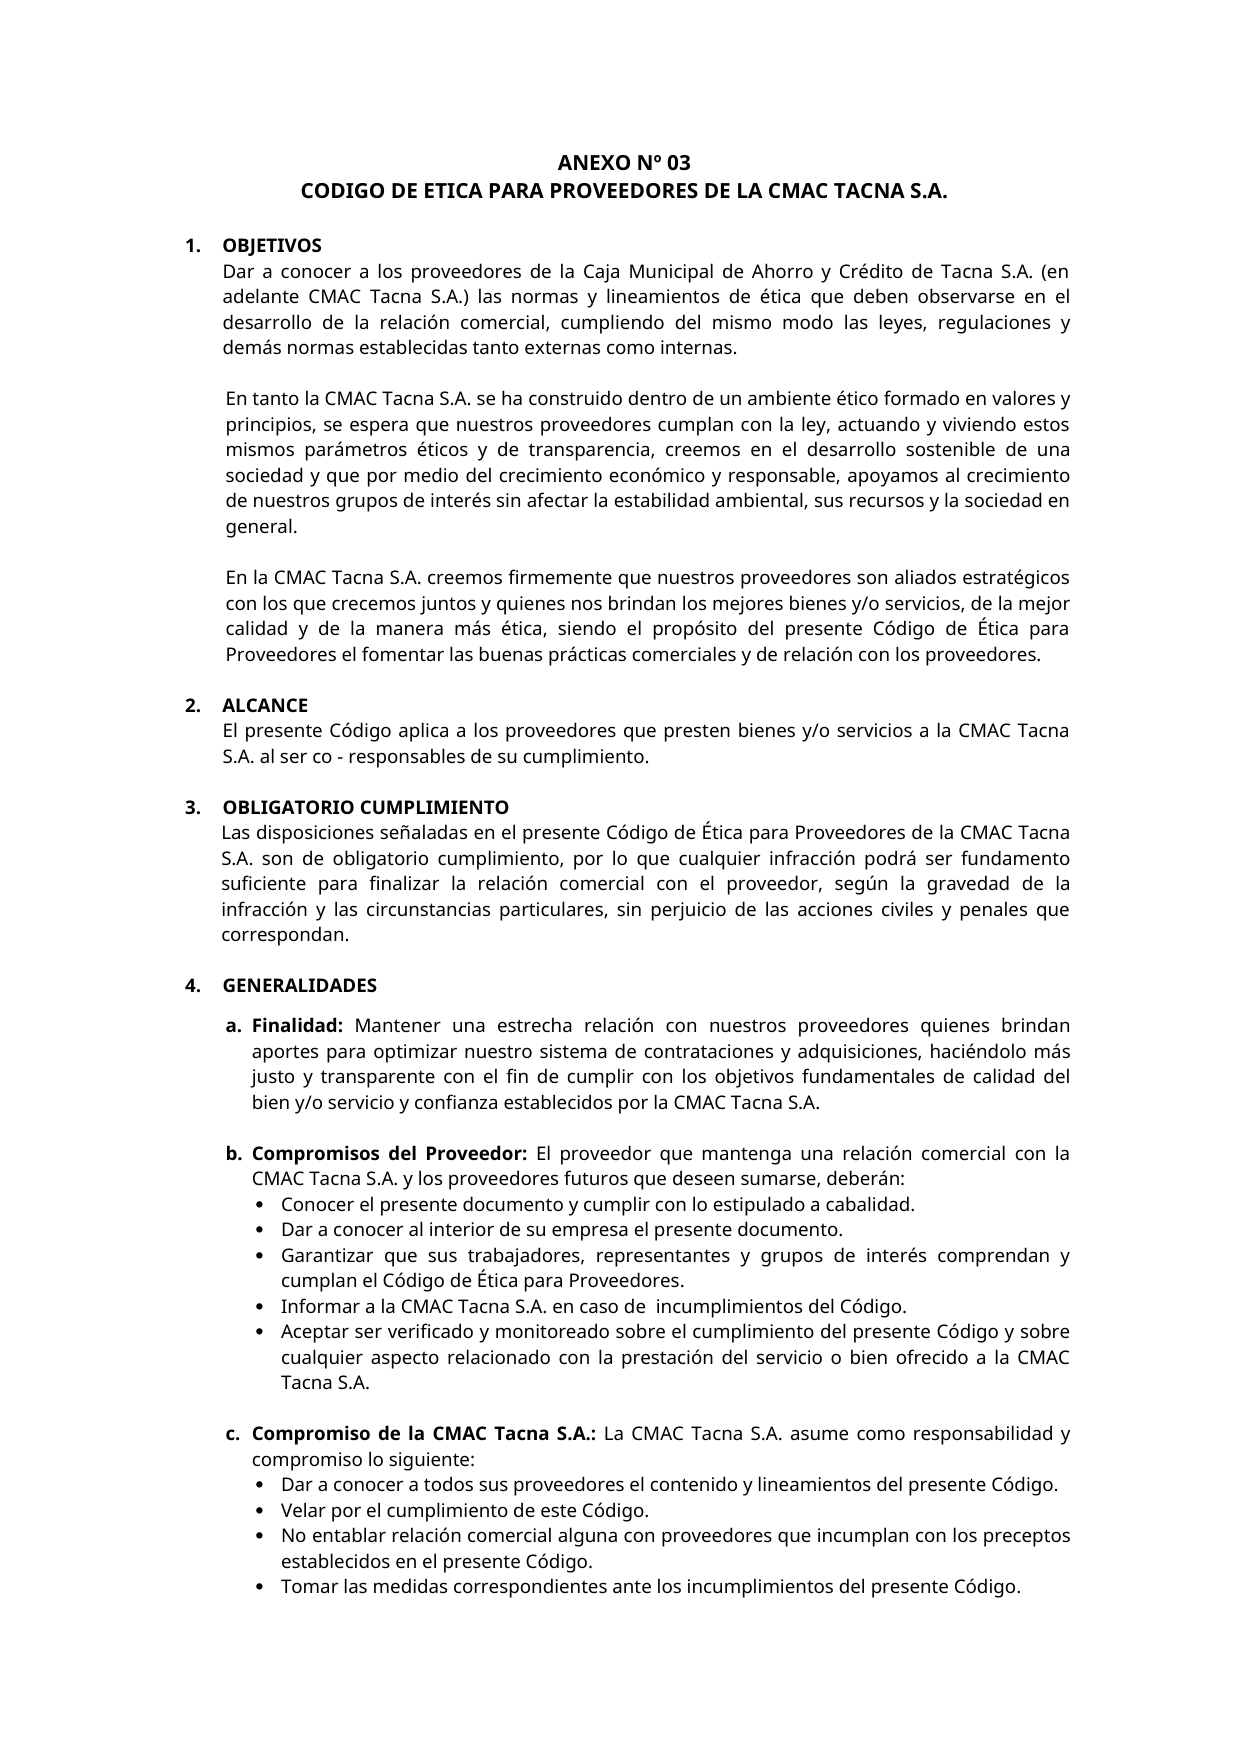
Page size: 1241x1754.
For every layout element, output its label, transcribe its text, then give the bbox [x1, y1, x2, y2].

text ANEXO Nº 03 [177, 148, 1071, 176]
list OBJETIVOS [185, 233, 1071, 258]
list Conocer el presente documento y cumplir con lo estipulado a cabalidad. [256, 1191, 1071, 1217]
list ALCANCE [185, 692, 1071, 717]
text CODIGO DE ETICA PARA PROVEEDORES DE LA CMAC TACNA S.A. [177, 176, 1071, 204]
list Informar a la CMAC Tacna S.A. en caso de incumplimientos del Código. [256, 1293, 1071, 1319]
list Compromiso de la CMAC Tacna S.A.: La CMAC Tacna S.A. asume como responsabilidad y compromiso lo siguiente: [225, 1421, 1071, 1472]
list Dar a conocer al interior de su empresa el presente documento. [256, 1217, 1071, 1242]
list El presente Código aplica a los proveedores que presten bienes y/o servicios a la CMAC Tacna S.A. al ser co - responsables de su cumplimiento. [222, 717, 1071, 768]
list Garantizar que sus trabajadores, representantes y grupos de interés comprendan y cumplan el Código de Ética para Proveedores. [256, 1242, 1071, 1293]
list No entablar relación comercial alguna con proveedores que incumplan con los preceptos establecidos en el presente Código. [256, 1523, 1071, 1574]
list Tomar las medidas correspondientes ante los incumplimientos del presente Código. [256, 1574, 1071, 1599]
list Dar a conocer a los proveedores de la Caja Municipal de Ahorro y Crédito de Tacna S.A. (en adelante CMAC Tacna S.A.) las normas y lineamientos de ética que deben observarse en el desarrollo de la relación comercial, cumpliendo del mismo modo las leyes, regulaciones y demás normas establecidas tanto externas como internas. [222, 258, 1071, 360]
list Aceptar ser verificado y monitoreado sobre el cumplimiento del presente Código y sobre cualquier aspecto relacionado con la prestación del servicio o bien ofrecido a la CMAC Tacna S.A. [256, 1319, 1071, 1395]
list GENERALIDADES [185, 973, 1071, 998]
list Dar a conocer a todos sus proveedores el contenido y lineamientos del presente Código. [256, 1472, 1071, 1497]
list Finalidad: Mantener una estrecha relación con nuestros proveedores quienes brindan aportes para optimizar nuestro sistema de contrataciones y adquisiciones, haciéndolo más justo y transparente con el fin de cumplir con los objetivos fundamentales de calidad del bien y/o servicio y confianza establecidos por la CMAC Tacna S.A. [225, 1012, 1071, 1114]
list Las disposiciones señaladas en el presente Código de Ética para Proveedores de la CMAC Tacna S.A. son de obligatorio cumplimiento, por lo que cualquier infracción podrá ser fundamento suficiente para finalizar la relación comercial con el proveedor, según la gravedad de la infracción y las circunstancias particulares, sin perjuicio de las acciones civiles y penales que correspondan. [221, 819, 1071, 947]
list Velar por el cumplimiento de este Código. [256, 1497, 1071, 1523]
list En tanto la CMAC Tacna S.A. se ha construido dentro de un ambiente ético formado en valores y principios, se espera que nuestros proveedores cumplan con la ley, actuando y viviendo estos mismos parámetros éticos y de transparencia, creemos en el desarrollo sostenible de una sociedad y que por medio del crecimiento económico y responsable, apoyamos al crecimiento de nuestros grupos de interés sin afectar la estabilidad ambiental, sus recursos y la sociedad en general. [225, 386, 1071, 539]
list OBLIGATORIO CUMPLIMIENTO [185, 794, 1071, 819]
list Compromisos del Proveedor: El proveedor que mantenga una relación comercial con la CMAC Tacna S.A. y los proveedores futuros que deseen sumarse, deberán: [225, 1140, 1071, 1191]
list En la CMAC Tacna S.A. creemos firmemente que nuestros proveedores son aliados estratégicos con los que crecemos juntos y quienes nos brindan los mejores bienes y/o servicios, de la mejor calidad y de la manera más ética, siendo el propósito del presente Código de Ética para Proveedores el fomentar las buenas prácticas comerciales y de relación con los proveedores. [225, 564, 1071, 666]
